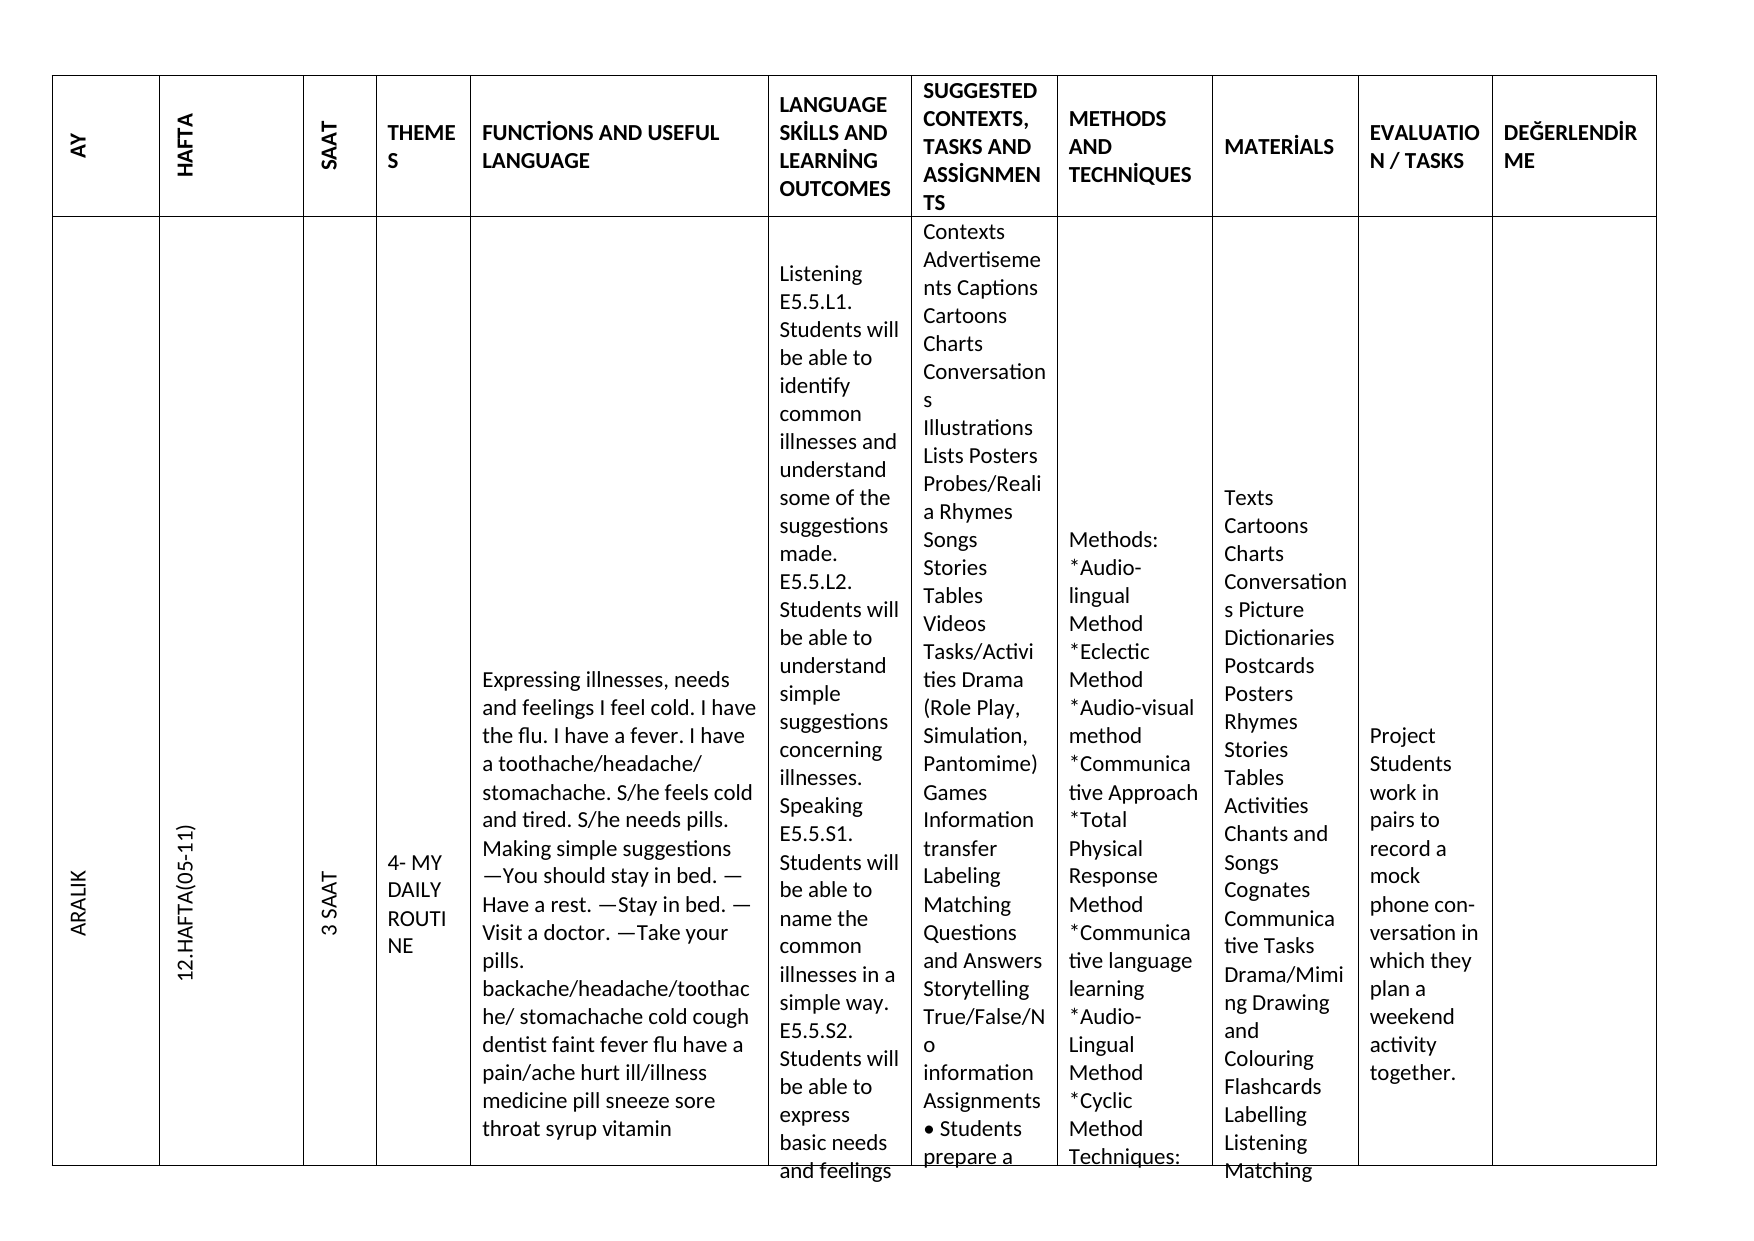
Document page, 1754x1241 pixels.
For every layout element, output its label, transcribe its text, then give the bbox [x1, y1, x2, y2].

table_cell ARALIK [53, 217, 159, 1165]
table_header FUNCTİONS AND USEFUL LANGUAGE [471, 76, 768, 216]
table_header METHODS AND TECHNİQUES [1058, 76, 1212, 216]
table_header DEĞERLENDİRME [1493, 76, 1656, 216]
table_header SAAT [304, 76, 376, 216]
table_cell 4- MY DAILY ROUTINE [377, 217, 470, 1165]
table_cell [1493, 217, 1656, 1165]
table_header THEMES [377, 76, 470, 216]
table_header MATERİALS [1213, 76, 1358, 216]
table_header SUGGESTED CONTEXTS, TASKS AND ASSİGNMENTS [912, 76, 1057, 216]
table_header EVALUATION / TASKS [1359, 76, 1492, 216]
table_cell Project Students work in pairs to record a mock phone con- versation in which they plan a weekend activity together. [1359, 217, 1492, 1165]
table_header LANGUAGE SKİLLS AND LEARNİNG OUTCOMES [769, 76, 911, 216]
table_cell 12.HAFTA(05-11) [160, 217, 303, 1165]
table_header HAFTA [160, 76, 303, 216]
table_header AY [53, 76, 159, 216]
table_cell 3 SAAT [304, 217, 376, 1165]
